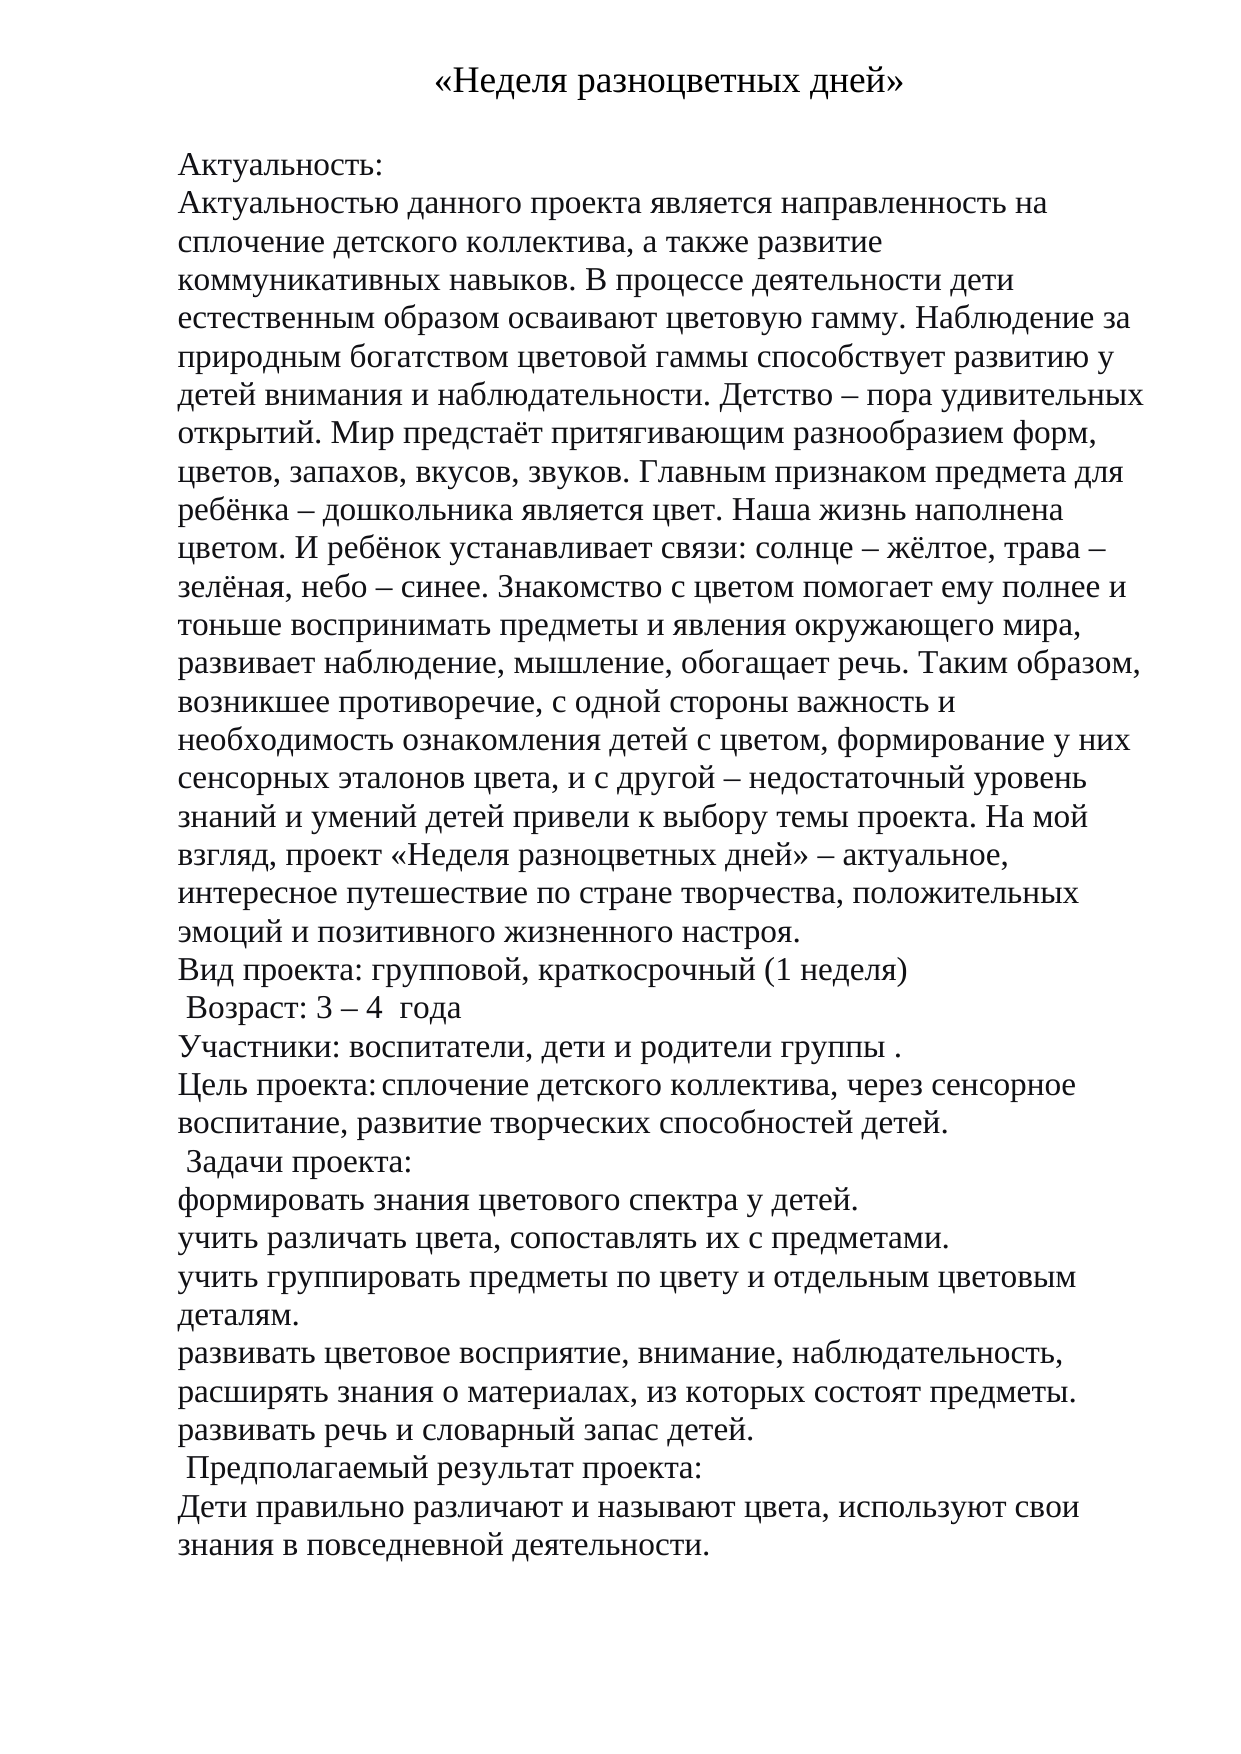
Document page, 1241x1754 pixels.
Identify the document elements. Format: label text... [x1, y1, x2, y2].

text учить различать цвета, сопоставлять их с предметами. [177, 1217, 1152, 1256]
text Задачи проекта: [177, 1141, 1152, 1179]
text Цель проекта: сплочение детского коллектива, через сенсорное воспитание, развитие творческих способностей детей. [177, 1064, 1152, 1141]
text Дети правильно различают и называют цвета, используют свои знания в повседневной деятельности. [177, 1486, 1152, 1562]
text Вид проекта: групповой, краткосрочный (1 неделя) [177, 949, 1152, 987]
text «Неделя разноцветных дней» [177, 58, 1152, 101]
text развивать цветовое восприятие, внимание, наблюдательность, расширять знания о материалах, из которых состоят предметы. [177, 1332, 1152, 1409]
text учить группировать предметы по цвету и отдельным цветовым деталям. [177, 1256, 1152, 1332]
text Участники: воспитатели, дети и родители группы . [177, 1026, 1152, 1064]
text формировать знания цветового спектра у детей. [177, 1179, 1152, 1217]
text Возраст: 3 – 4 года [177, 987, 1152, 1026]
text Предполагаемый результат проекта: [177, 1447, 1152, 1486]
text развивать речь и словарный запас детей. [177, 1409, 1152, 1447]
text Актуальностью данного проекта является направленность на сплочение детского коллектива, а также развитие коммуникативных навыков. В процессе деятельности дети естественным образом осваивают цветовую гамму. Наблюдение за природным богатством цветовой гаммы способствует развитию у детей внимания и наблюдательности. Детство – пора удивительных открытий. Мир предстаёт притягивающим разнообразием форм, цветов, запахов, вкусов, звуков. Главным признаком предмета для ребёнка – дошкольника является цвет. Наша жизнь наполнена цветом. И ребёнок устанавливает связи: солнце – жёлтое, трава – зелёная, небо – синее. Знакомство с цветом помогает ему полнее и тоньше воспринимать предметы и явления окружающего мира, развивает наблюдение, мышление, обогащает речь. Таким образом, возникшее противоречие, с одной стороны важность и необходимость ознакомления детей с цветом, формирование у них сенсорных эталонов цвета, и с другой – недостаточный уровень знаний и умений детей привели к выбору темы проекта. На мой взгляд, проект «Неделя разноцветных дней» – актуальное, интересное путешествие по стране творчества, положительных эмоций и позитивного жизненного настроя. [177, 182, 1152, 949]
text Актуальность: [177, 144, 1152, 182]
